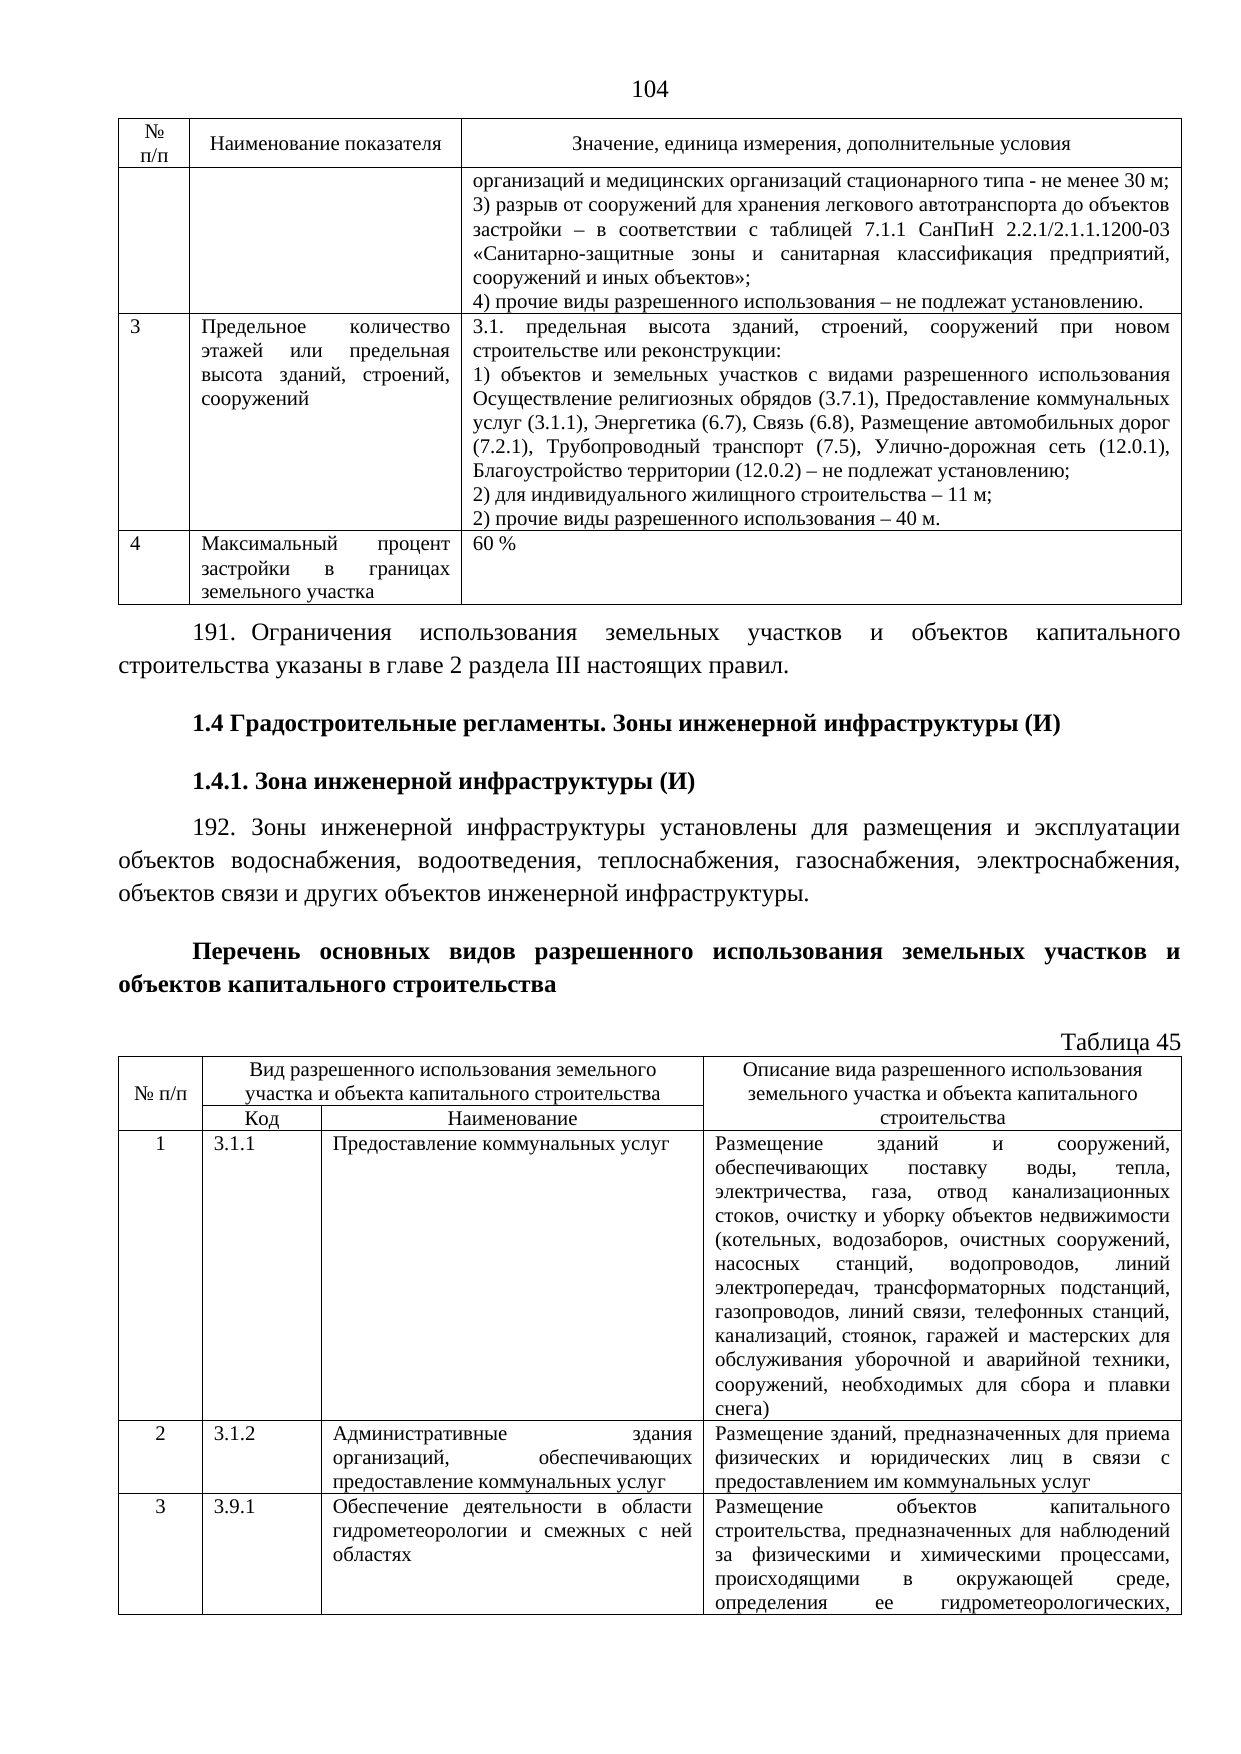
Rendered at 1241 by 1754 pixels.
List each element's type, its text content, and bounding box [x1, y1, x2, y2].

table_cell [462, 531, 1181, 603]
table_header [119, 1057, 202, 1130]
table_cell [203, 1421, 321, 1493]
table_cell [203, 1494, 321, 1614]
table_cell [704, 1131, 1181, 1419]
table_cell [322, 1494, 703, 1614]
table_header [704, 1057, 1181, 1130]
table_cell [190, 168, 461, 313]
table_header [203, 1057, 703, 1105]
list Ограничения использования земельных участков и объектов капитального строительства указаны в главе 2 раздела III настоящих правил. [118, 617, 1181, 679]
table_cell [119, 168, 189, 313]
subtitle 1.4 Градостроительные регламенты. Зоны инженерной инфраструктуры (И) [118, 708, 1181, 737]
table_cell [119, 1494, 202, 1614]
text Таблица 45 [192, 1027, 1181, 1056]
list Перечень основных видов разрешенного использования земельных участков и объектов капитального строительства [118, 936, 1181, 997]
text 1.4.1. Зона инженерной инфраструктуры (И) [118, 766, 1181, 795]
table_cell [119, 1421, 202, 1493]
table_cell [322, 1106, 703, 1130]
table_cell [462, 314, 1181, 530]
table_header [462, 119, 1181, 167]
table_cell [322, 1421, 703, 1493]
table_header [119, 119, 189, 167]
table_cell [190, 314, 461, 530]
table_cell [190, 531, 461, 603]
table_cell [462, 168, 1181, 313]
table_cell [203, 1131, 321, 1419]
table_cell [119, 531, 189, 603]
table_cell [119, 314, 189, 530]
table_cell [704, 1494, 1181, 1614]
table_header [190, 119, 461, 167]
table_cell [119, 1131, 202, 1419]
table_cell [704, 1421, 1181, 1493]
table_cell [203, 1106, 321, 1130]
list Зоны инженерной инфраструктуры установлены для размещения и эксплуатации объектов водоснабжения, водоотведения, теплоснабжения, газоснабжения, электроснабжения, объектов связи и других объектов инженерной инфраструктуры. [118, 812, 1181, 906]
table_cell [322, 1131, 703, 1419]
